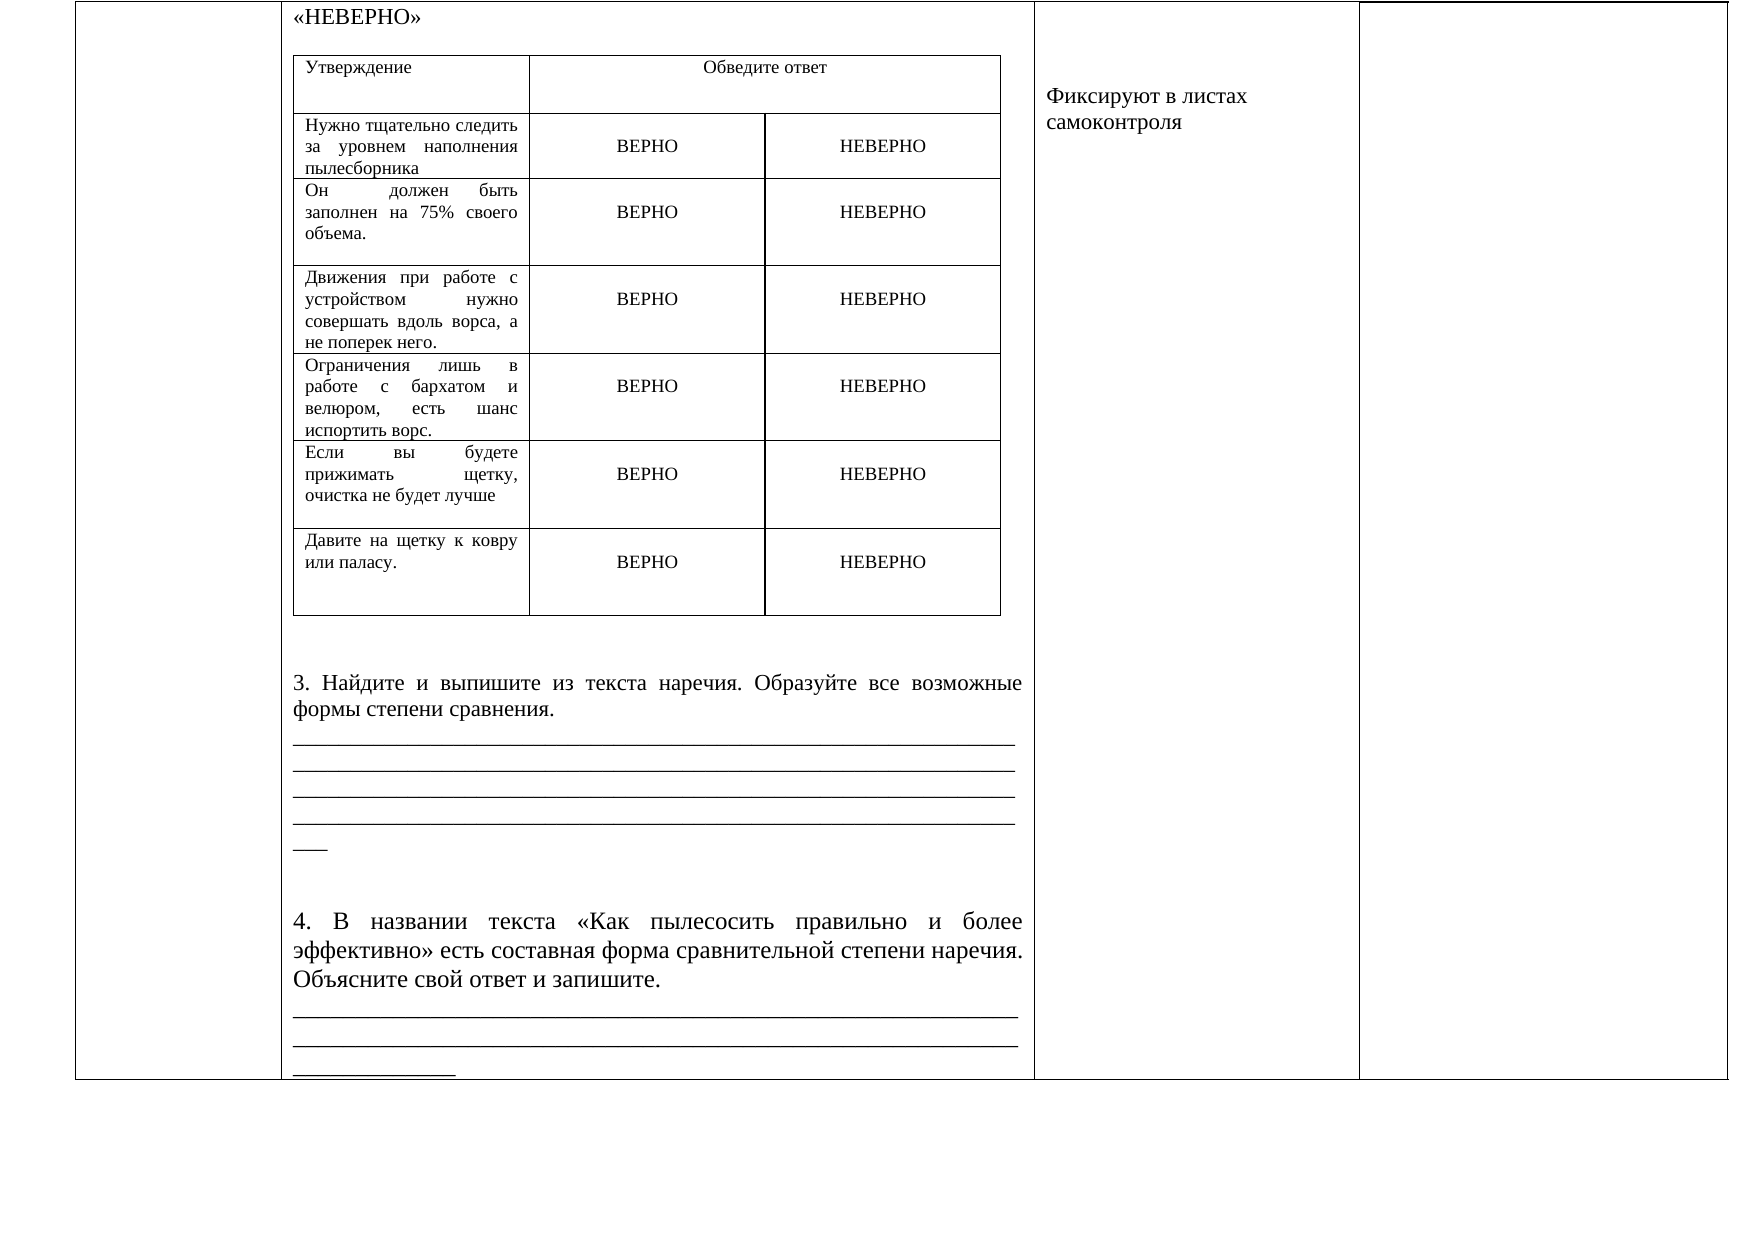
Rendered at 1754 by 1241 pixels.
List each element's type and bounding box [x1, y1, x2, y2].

table_cell [1035, 2, 1359, 1079]
table_cell [282, 2, 1034, 1079]
table_cell [1360, 3, 1727, 1079]
table_cell [76, 2, 281, 1079]
